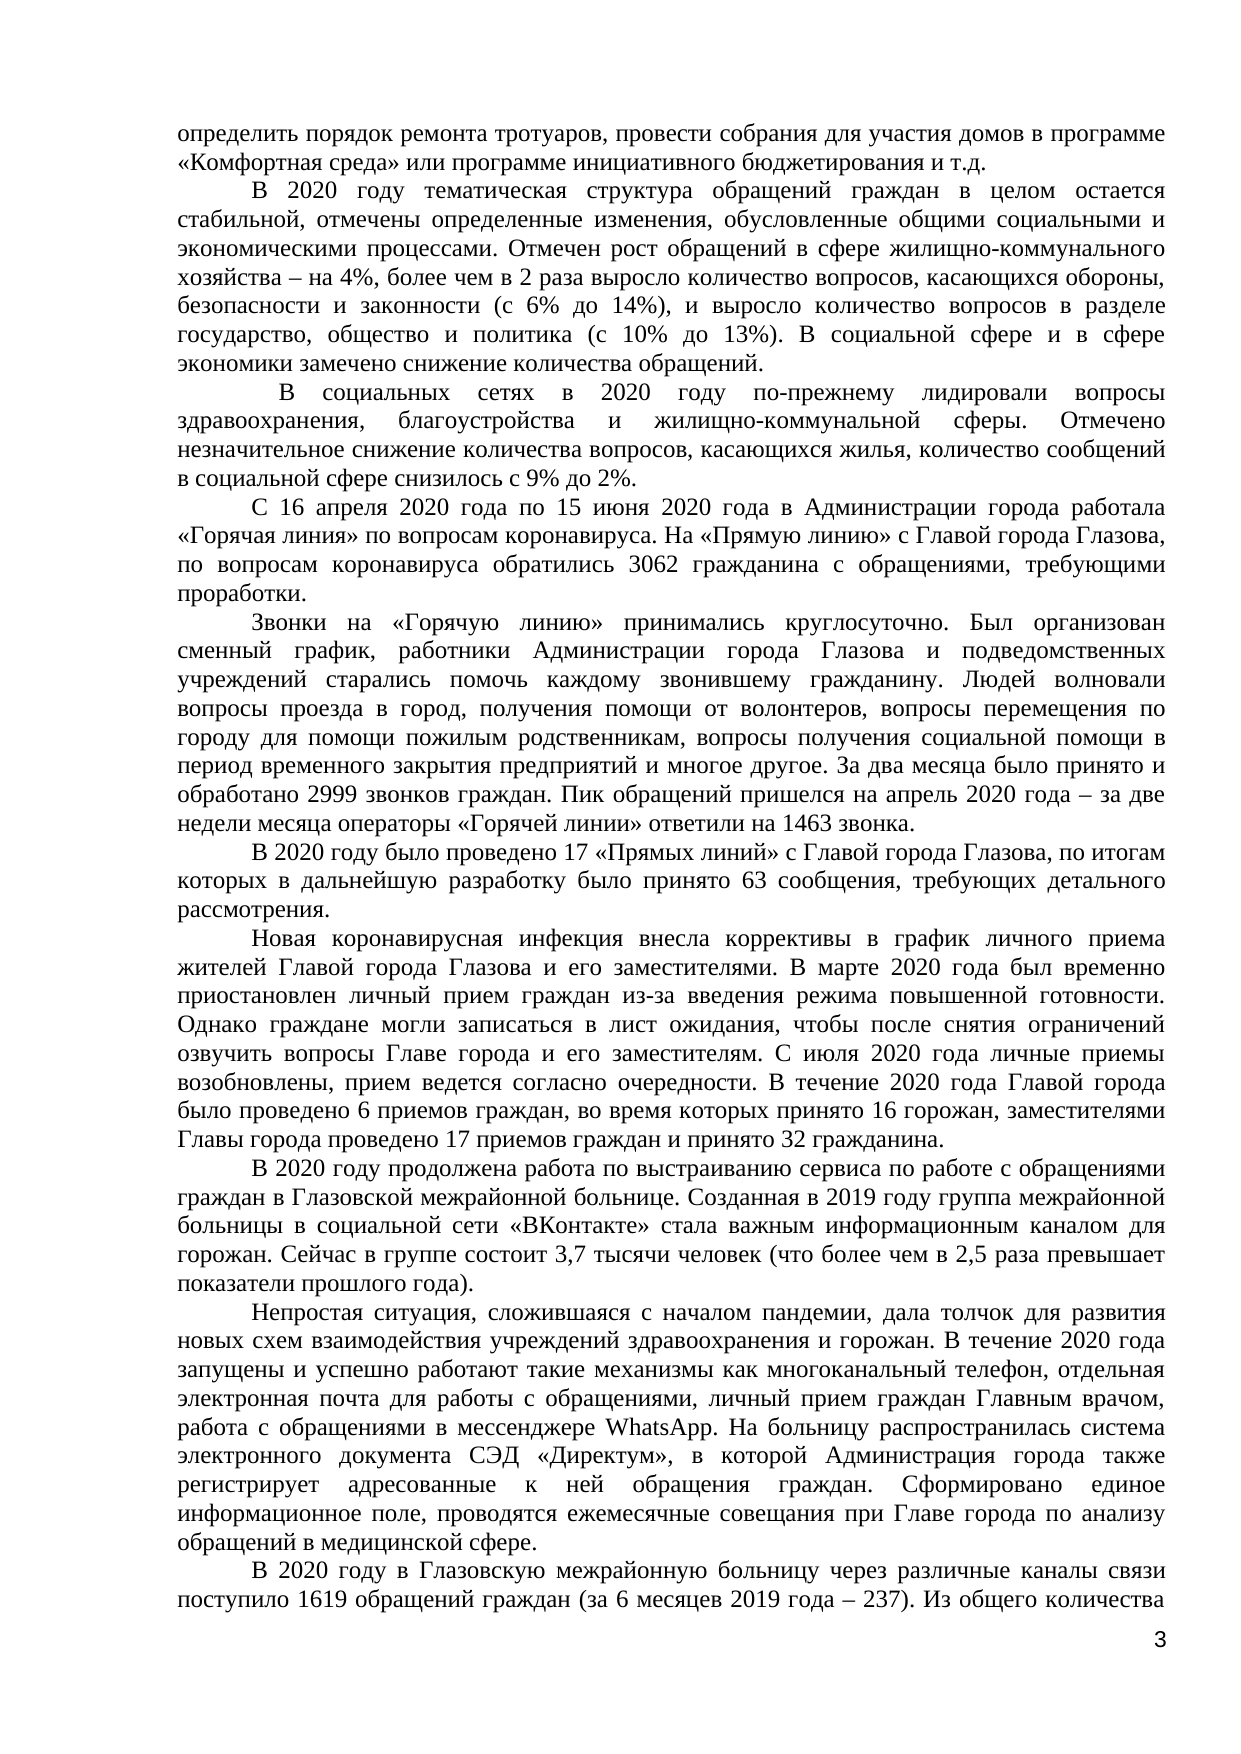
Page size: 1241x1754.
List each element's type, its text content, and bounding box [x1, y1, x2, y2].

text Звонки на «Горячую линию» принимались круглосуточно. Был организован сменный график, работники Администрации города Глазова и подведомственных учреждений старались помочь каждому звонившему гражданину. Людей волновали вопросы проезда в город, получения помощи от волонтеров, вопросы перемещения по городу для помощи пожилым родственникам, вопросы получения социальной помощи в период временного закрытия предприятий и многое другое. За два месяца было принято и обработано 2999 звонков граждан. Пик обращений пришелся на апрель 2020 года – за две недели месяца операторы «Горячей линии» ответили на 1463 звонка. [177, 607, 1166, 837]
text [177, 1556, 1166, 1613]
text В 2020 году было проведено 17 «Прямых линий» с Главой города Глазова, по итогам которых в дальнейшую разработку было принято 63 сообщения, требующих детального рассмотрения. [177, 837, 1166, 923]
text С 16 апреля 2020 года по 15 июня 2020 года в Администрации города работала «Горячая линия» по вопросам коронавируса. На «Прямую линию» с Главой города Глазова, по вопросам коронавируса обратились 3062 гражданина с обращениями, требующими проработки. [177, 492, 1166, 607]
text В 2020 году продолжена работа по выстраиванию сервиса по работе с обращениями граждан в Глазовской межрайонной больнице. Созданная в 2019 году группа межрайонной больницы в социальной сети «ВКонтакте» стала важным информационным каналом для горожан. Сейчас в группе состоит 3,7 тысячи человек (что более чем в 2,5 раза превышает показатели прошлого года). [177, 1153, 1166, 1297]
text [177, 118, 1166, 176]
text Новая коронавирусная инфекция внесла коррективы в график личного приема жителей Главой города Глазова и его заместителями. В марте 2020 года был временно приостановлен личный прием граждан из-за введения режима повышенной готовности. Однако граждане могли записаться в лист ожидания, чтобы после снятия ограничений озвучить вопросы Главе города и его заместителям. С июля 2020 года личные приемы возобновлены, прием ведется согласно очередности. В течение 2020 года Главой города было проведено 6 приемов граждан, во время которых принято 16 горожан, заместителями Главы города проведено 17 приемов граждан и принято 32 гражданина. [177, 923, 1166, 1153]
text Непростая ситуация, сложившаяся с началом пандемии, дала толчок для развития новых схем взаимодействия учреждений здравоохранения и горожан. В течение 2020 года запущены и успешно работают такие механизмы как многоканальный телефон, отдельная электронная почта для работы с обращениями, личный прием граждан Главным врачом, работа с обращениями в мессенджере WhatsApp. На больницу распространилась система электронного документа СЭД «Директум», в которой Администрация города также регистрирует адресованные к ней обращения граждан. Сформировано единое информационное поле, проводятся ежемесячные совещания при Главе города по анализу обращений в медицинской сфере. [177, 1297, 1166, 1556]
text В 2020 году тематическая структура обращений граждан в целом остается стабильной, отмечены определенные изменения, обусловленные общими социальными и экономическими процессами. Отмечен рост обращений в сфере жилищно-коммунального хозяйства – на 4%, более чем в 2 раза выросло количество вопросов, касающихся обороны, безопасности и законности (с 6% до 14%), и выросло количество вопросов в разделе государство, общество и политика (с 10% до 13%). В социальной сфере и в сфере экономики замечено снижение количества обращений. [177, 176, 1166, 377]
text В социальных сетях в 2020 году по-прежнему лидировали вопросы здравоохранения, благоустройства и жилищно-коммунальной сферы. Отмечено незначительное снижение количества вопросов, касающихся жилья, количество сообщений в социальной сфере снизилось с 9% до 2%. [177, 377, 1166, 492]
